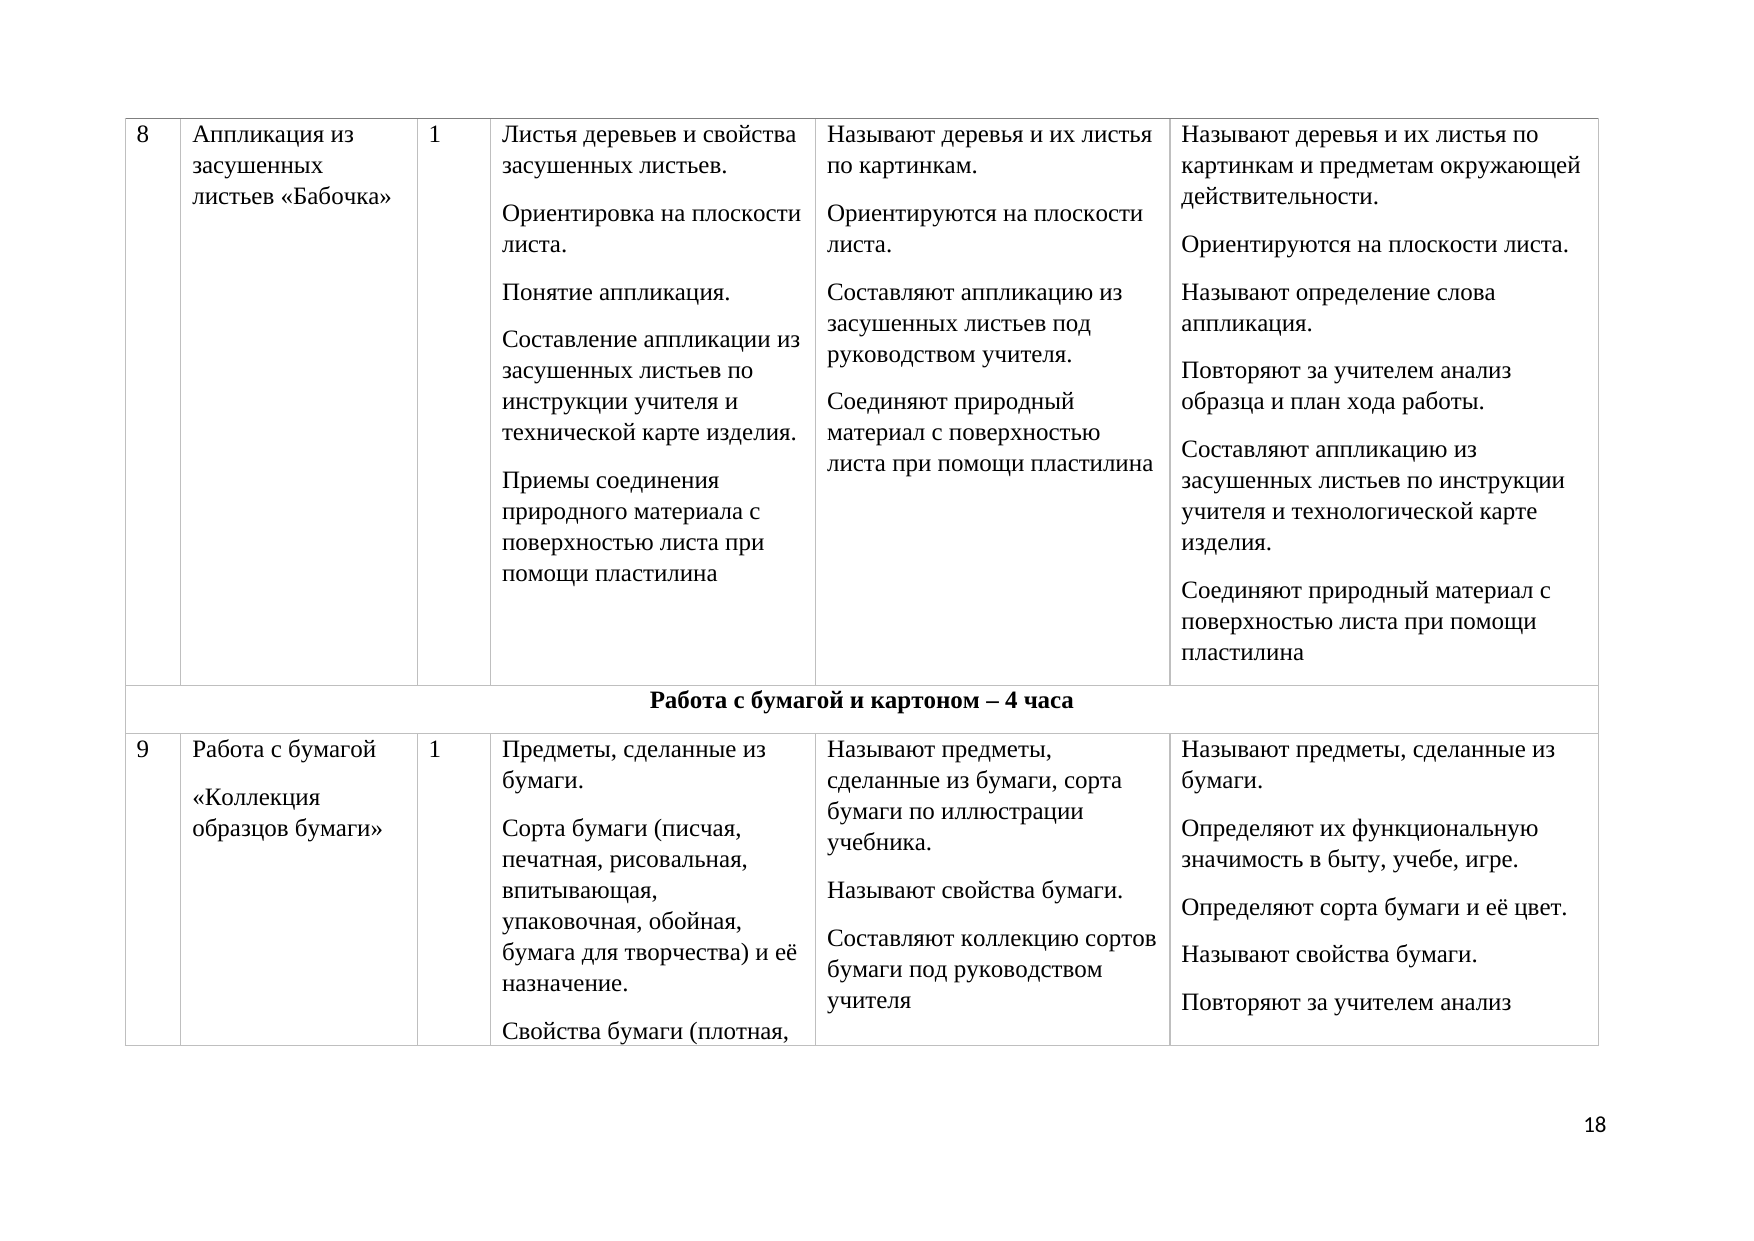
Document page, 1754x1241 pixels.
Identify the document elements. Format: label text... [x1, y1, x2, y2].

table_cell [181, 734, 417, 1044]
table_header 1 [418, 119, 490, 684]
table_cell Работа с бумагой и картоном – 4 часа [126, 686, 1598, 733]
table_header Аппликация из засушенных листьев «Бабочка» [181, 119, 417, 684]
table_cell 9 [126, 734, 180, 1044]
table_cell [491, 734, 815, 1044]
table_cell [816, 734, 1169, 1044]
table_header Называют деревья и их листья по картинкам и предметам окружающей действительности. Ориентируются на плоскости листа. Называют определение слова аппликация. Повторяют за учителем анализ образца и план хода работы. Составляют аппликацию из засушенных листьев по инструкции учителя и технологической карте изделия. Соединяют природный материал с поверхностью листа при помощи пластилина [1171, 119, 1598, 684]
table_header 8 [126, 119, 180, 684]
table_header Листья деревьев и свойства засушенных листьев. Ориентировка на плоскости листа. Понятие аппликация. Составление аппликации из засушенных листьев по инструкции учителя и технической карте изделия. Приемы соединения природного материала с поверхностью листа при помощи пластилина [491, 119, 815, 684]
table_header Называют деревья и их листья по картинкам. Ориентируются на плоскости листа. Составляют аппликацию из засушенных листьев под руководством учителя. Соединяют природный материал с поверхностью листа при помощи пластилина [816, 119, 1169, 684]
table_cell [1171, 734, 1598, 1044]
table_cell 1 [418, 734, 490, 1044]
